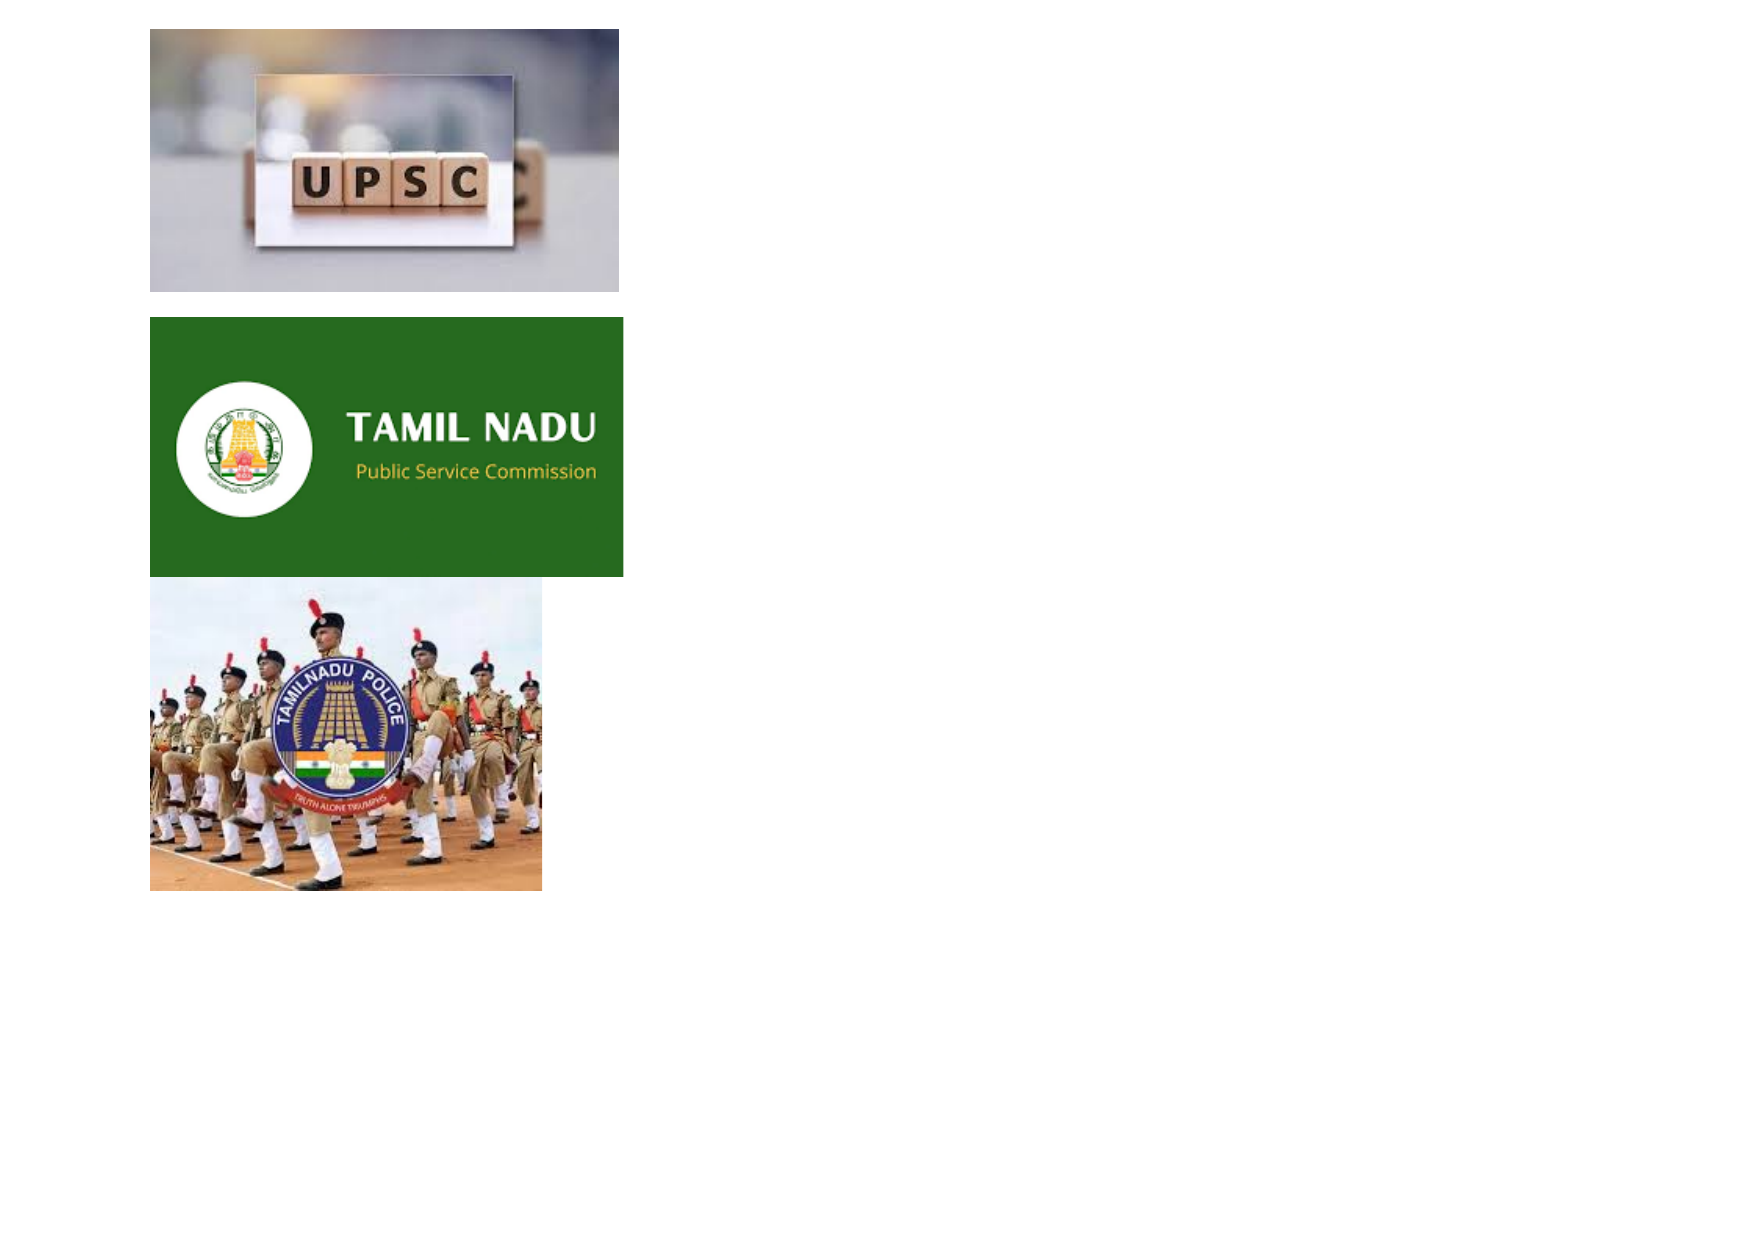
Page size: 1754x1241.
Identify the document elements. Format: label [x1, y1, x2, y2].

picture [150, 317, 624, 577]
